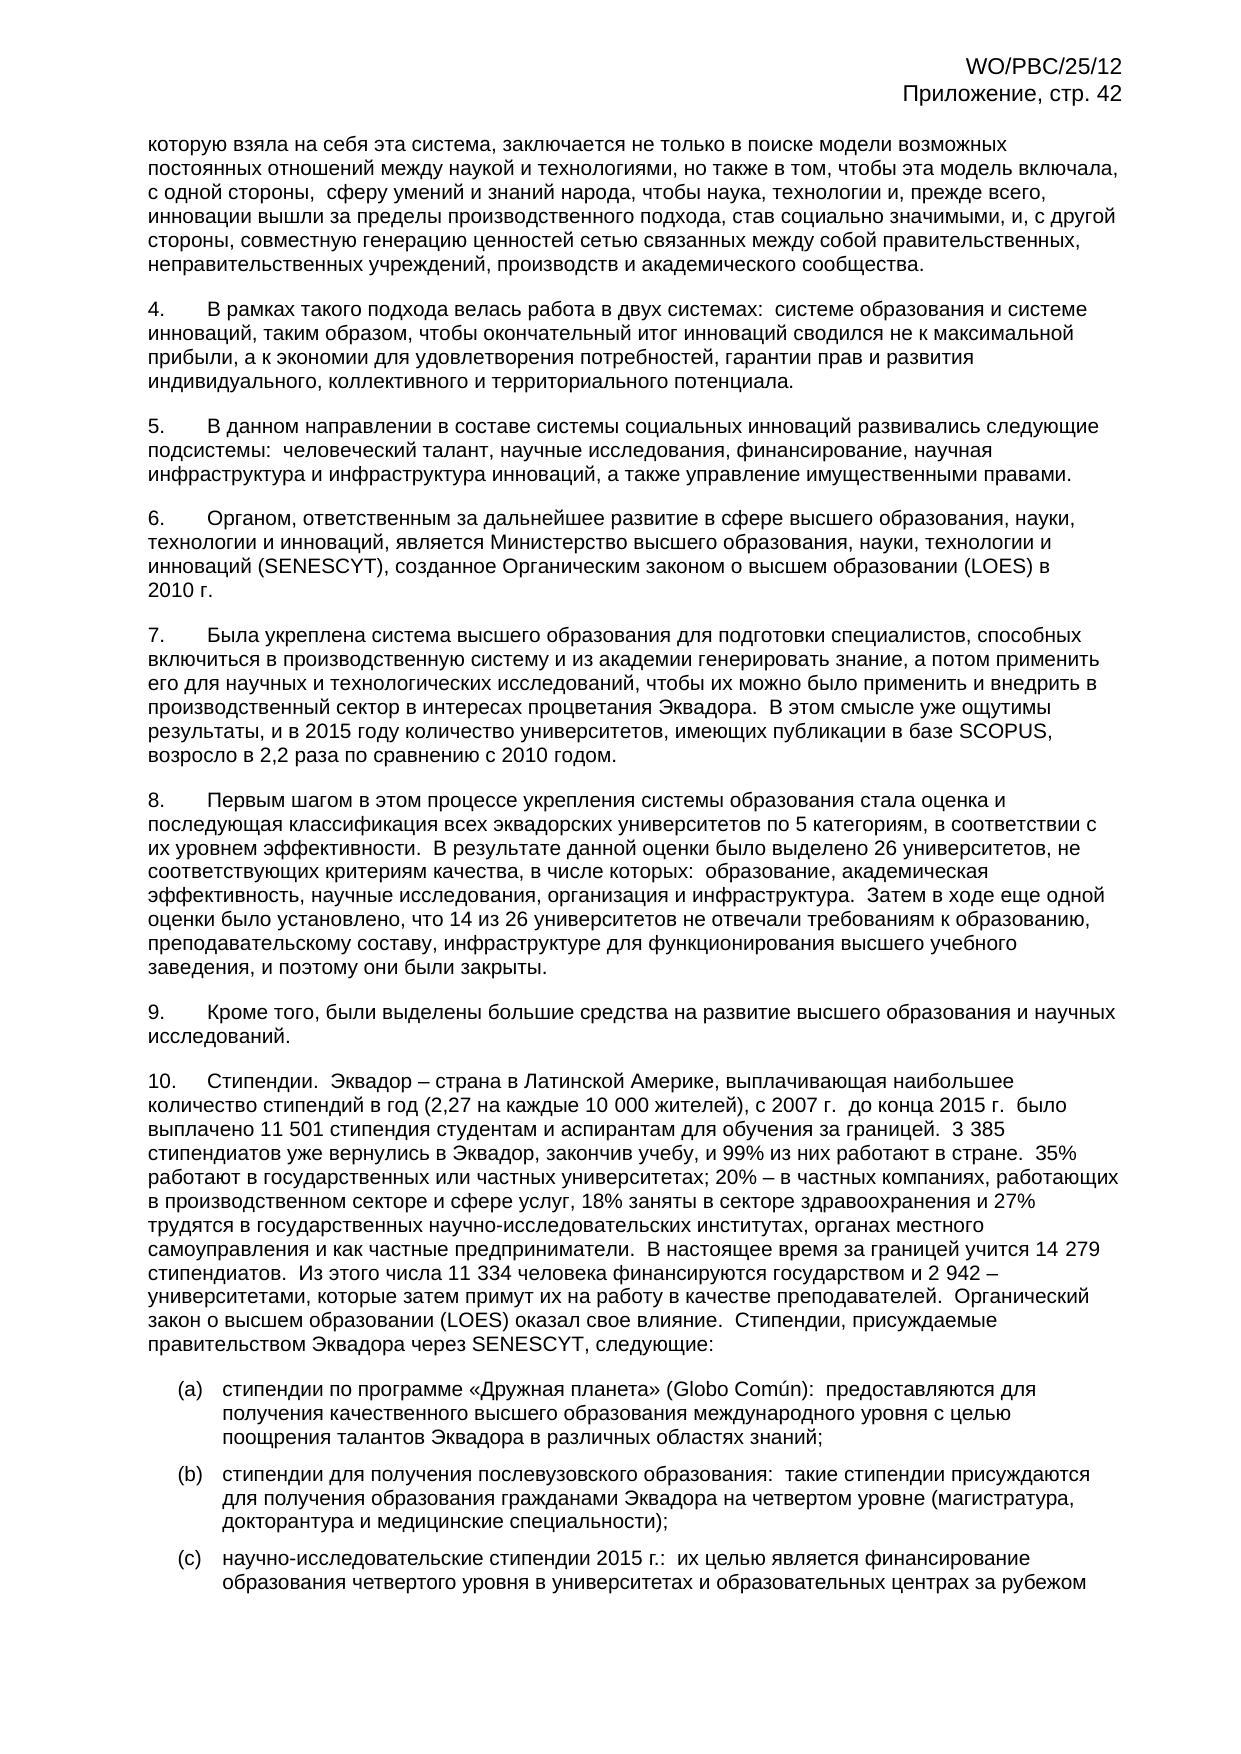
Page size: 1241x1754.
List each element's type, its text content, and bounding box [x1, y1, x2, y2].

list Органом, ответственным за дальнейшее развитие в сфере высшего образования, науки, технологии и инноваций, является Министерство высшего образования, науки, технологии и инноваций (SENESCYT), созданное Органическим законом о высшем образовании (LOES) в 2010 г. [148, 506, 1122, 602]
list Первым шагом в этом процессе укрепления системы образования стала оценка и последующая классификация всех эквадорских университетов по 5 категориям, в соответствии с их уровнем эффективности. В результате данной оценки было выделено 26 университетов, не соответствующих критериям качества, в числе которых: образование, академическая эффективность, научные исследования, организация и инфраструктура. Затем в ходе еще одной оценки было установлено, что 14 из 26 университетов не отвечали требованиям к образованию, преподавательскому составу, инфраструктуре для функционирования высшего учебного заведения, и поэтому они были закрыты. [148, 787, 1122, 979]
list Была укреплена система высшего образования для подготовки специалистов, способных включиться в производственную систему и из академии генерировать знание, а потом применить его для научных и технологических исследований, чтобы их можно было применить и внедрить в производственный сектор в интересах процветания Эквадора. В этом смысле уже ощутимы результаты, и в 2015 году количество университетов, имеющих публикации в базе SCOPUS, возросло в 2,2 раза по сравнению с 2010 годом. [148, 623, 1122, 767]
list Стипендии. Эквадор – страна в Латинской Америке, выплачивающая наибольшее количество стипендий в год (2,27 на каждые 10 000 жителей), с 2007 г. до конца 2015 г. было выплачено 11 501 стипендия студентам и аспирантам для обучения за границей. 3 385 стипендиатов уже вернулись в Эквадор, закончив учебу, и 99% из них работают в стране. 35% работают в государственных или частных университетах; 20% – в частных компаниях, работающих в производственном секторе и сфере услуг, 18% заняты в секторе здравоохранения и 27% трудятся в государственных научно-исследовательских институтах, органах местного самоуправления и как частные предприниматели. В настоящее время за границей учится 14 279 стипендиатов. Из этого числа 11 334 человека финансируются государством и 2 942 – университетами, которые затем примут их на работу в качестве преподавателей. Органический закон о высшем образовании (LOES) оказал свое влияние. Стипендии, присуждаемые правительством Эквадора через SENESCYT, следующие: [148, 1069, 1122, 1356]
list Кроме того, были выделены большие средства на развитие высшего образования и научных исследований. [148, 1000, 1122, 1048]
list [177, 1546, 1122, 1594]
list стипендии по программе «Дружная планета» (Globo Común): предоставляются для получения качественного высшего образования международного уровня с целью поощрения талантов Эквадора в различных областях знаний; [177, 1377, 1122, 1449]
list стипендии для получения послевузовского образования: такие стипендии присуждаются для получения образования гражданами Эквадора на четвертом уровне (магистратура, докторантура и медицинские специальности); [177, 1461, 1122, 1533]
list В рамках такого подхода велась работа в двух системах: системе образования и системе инноваций, таким образом, чтобы окончательный итог инноваций сводился не к максимальной прибыли, а к экономии для удовлетворения потребностей, гарантии прав и развития индивидуального, коллективного и территориального потенциала. [148, 297, 1122, 393]
list В данном направлении в составе системы социальных инноваций развивались следующие подсистемы: человеческий талант, научные исследования, финансирование, научная инфраструктура и инфраструктура инноваций, а также управление имущественными правами. [148, 413, 1122, 485]
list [148, 132, 1122, 276]
